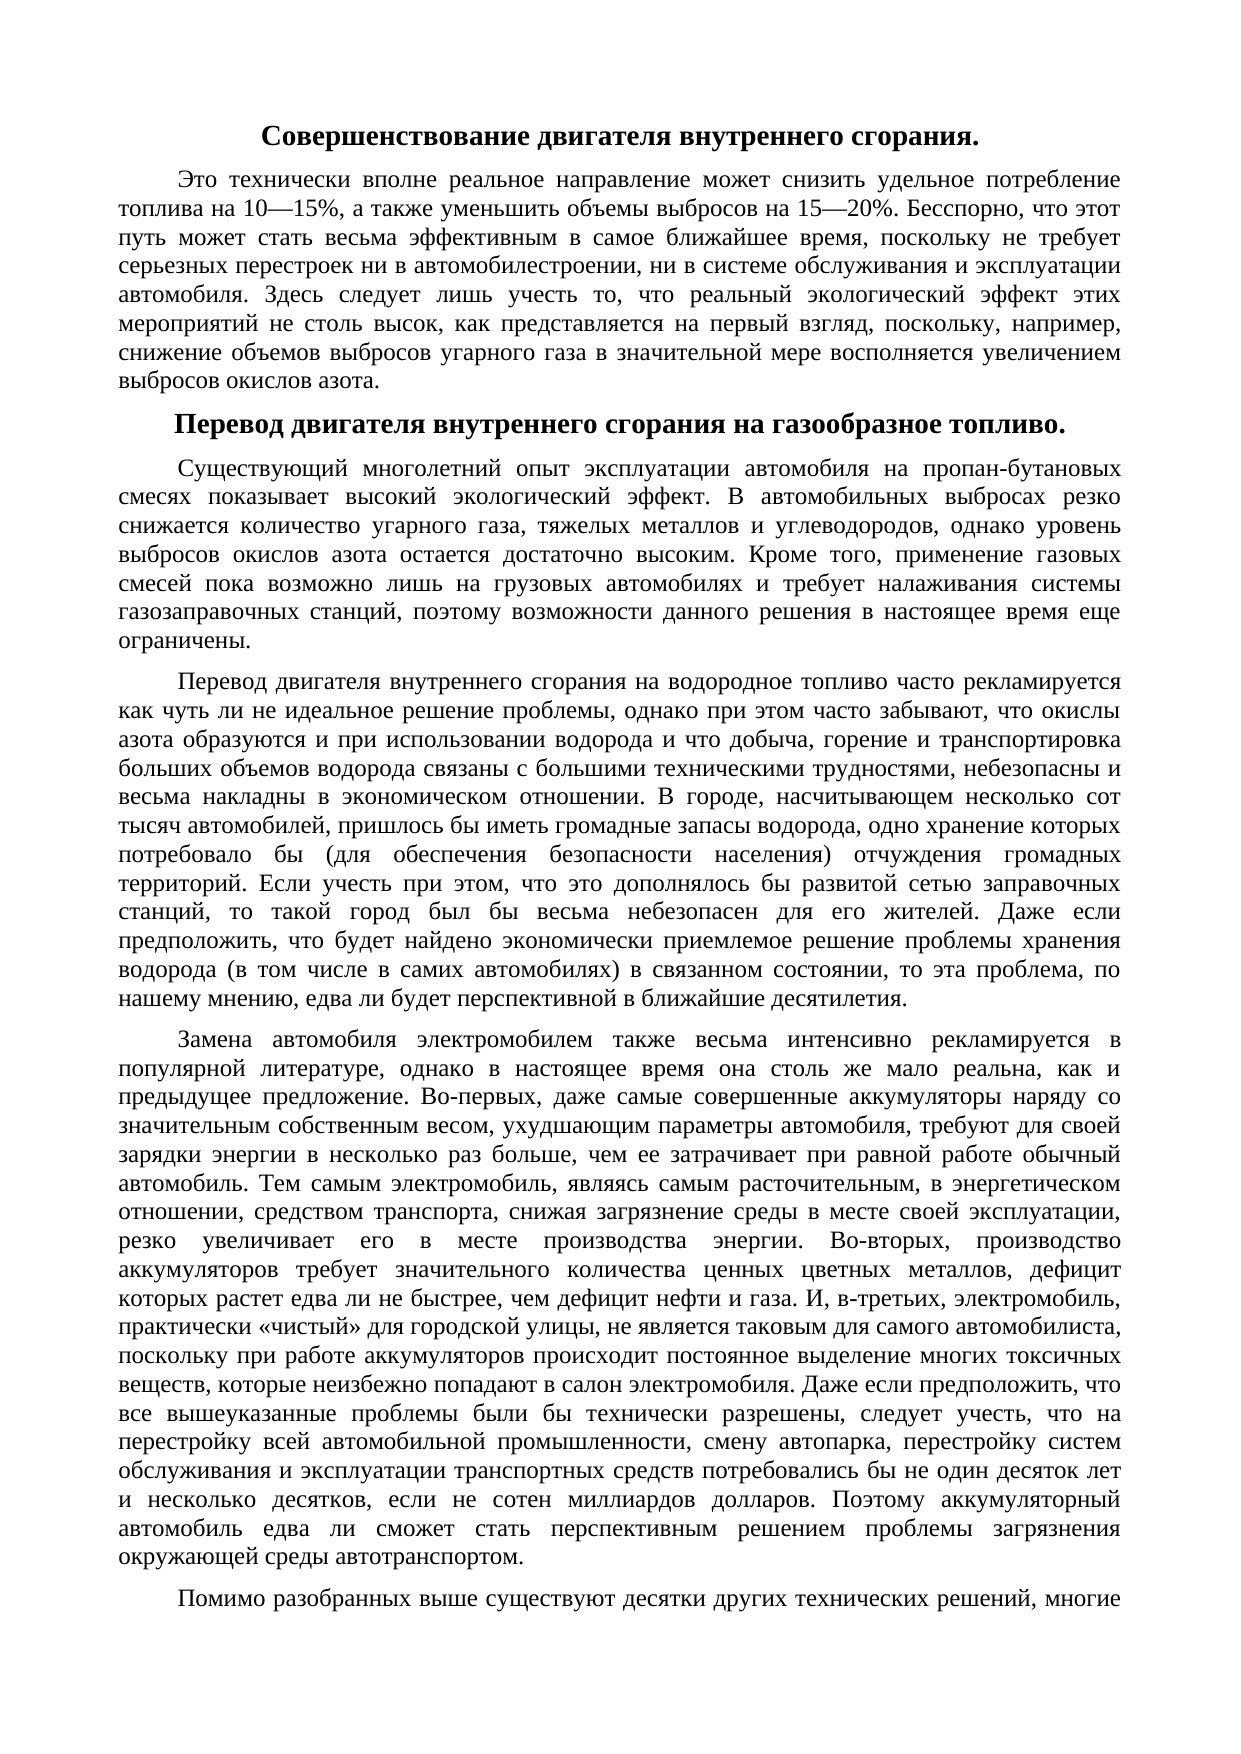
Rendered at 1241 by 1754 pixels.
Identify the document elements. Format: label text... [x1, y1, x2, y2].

text Замена автомобиля электромобилем также весьма интенсивно рекламируется в популярной литературе, однако в настоящее время она столь же мало реальна, как и предыдущее предложение. Во-первых, даже самые совершенные аккумуляторы наряду со значительным собственным весом, ухудшающим параметры автомобиля, требуют для своей зарядки энергии в несколько раз больше, чем ее затрачивает при равной работе обычный автомобиль. Тем самым электромобиль, являясь самым расточительным, в энергетическом отношении, средством транспорта, снижая загрязнение среды в месте своей эксплуатации, резко увеличивает его в месте производства энергии. Во-вторых, производство аккумуляторов требует значительного количества ценных цветных металлов, дефицит которых растет едва ли не быстрее, чем дефицит нефти и газа. И, в-третьих, электромобиль, практически «чистый» для городской улицы, не является таковым для самого автомобилиста, поскольку при работе аккумуляторов происходит постоянное выделение многих токсичных веществ, которые неизбежно попадают в салон электромобиля. Даже если предположить, что все вышеуказанные проблемы были бы технически разрешены, следует учесть, что на перестройку всей автомобильной промышленности, смену автопарка, перестройку систем обслуживания и эксплуатации транспортных средств потребовались бы не один десяток лет и несколько десятков, если не сотен миллиардов долларов. Поэтому аккумуляторный автомобиль едва ли сможет стать перспективным решением проблемы загрязнения окружающей среды автотранспортом. [118, 1024, 1122, 1570]
text Совершенствование двигателя внутреннего сгорания. [118, 118, 1122, 152]
text Это технически вполне реальное направление может снизить удельное потребление топлива на 10—15%, а также уменьшить объемы выбросов на 15—20%. Бесспорно, что этот путь может стать весьма эффективным в самое ближайшее время, поскольку не требует серьезных перестроек ни в автомобилестроении, ни в системе обслуживания и эксплуатации автомобиля. Здесь следует лишь учесть то, что реальный экологический эффект этих мероприятий не столь высок, как представляется на первый взгляд, поскольку, например, снижение объемов выбросов угарного газа в значительной мере восполняется увеличением выбросов окислов азота. [118, 164, 1122, 394]
text Перевод двигателя внутреннего сгорания на водородное топливо часто рекламируется как чуть ли не идеальное решение проблемы, однако при этом часто забывают, что окислы азота образуются и при использовании водорода и что добыча, горение и транспортировка больших объемов водорода связаны с большими техническими трудностями, небезопасны и весьма накладны в экономическом отношении. В городе, насчитывающем несколько сот тысяч автомобилей, пришлось бы иметь громадные запасы водорода, одно хранение которых потребовало бы (для обеспечения безопасности населения) отчуждения громадных территорий. Если учесть при этом, что это дополнялось бы развитой сетью заправочных станций, то такой город был бы весьма небезопасен для его жителей. Даже если предположить, что будет найдено экономически приемлемое решение проблемы хранения водорода (в том числе в самих автомобилях) в связанном состоянии, то эта проблема, по нашему мнению, едва ли будет перспективной в ближайшие десятилетия. [118, 666, 1122, 1011]
text Существующий многолетний опыт эксплуатации автомобиля на пропан-бутановых смесях показывает высокий экологический эффект. В автомобильных выбросах резко снижается количество угарного газа, тяжелых металлов и углеводородов, однако уровень выбросов окислов азота остается достаточно высоким. Кроме того, применение газовых смесей пока возможно лишь на грузовых автомобилях и требует налаживания системы газозаправочных станций, поэтому возможности данного решения в настоящее время еще ограничены. [118, 453, 1122, 654]
text Перевод двигателя внутреннего сгорания на газообразное топливо. [118, 407, 1122, 440]
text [118, 1583, 1122, 1611]
